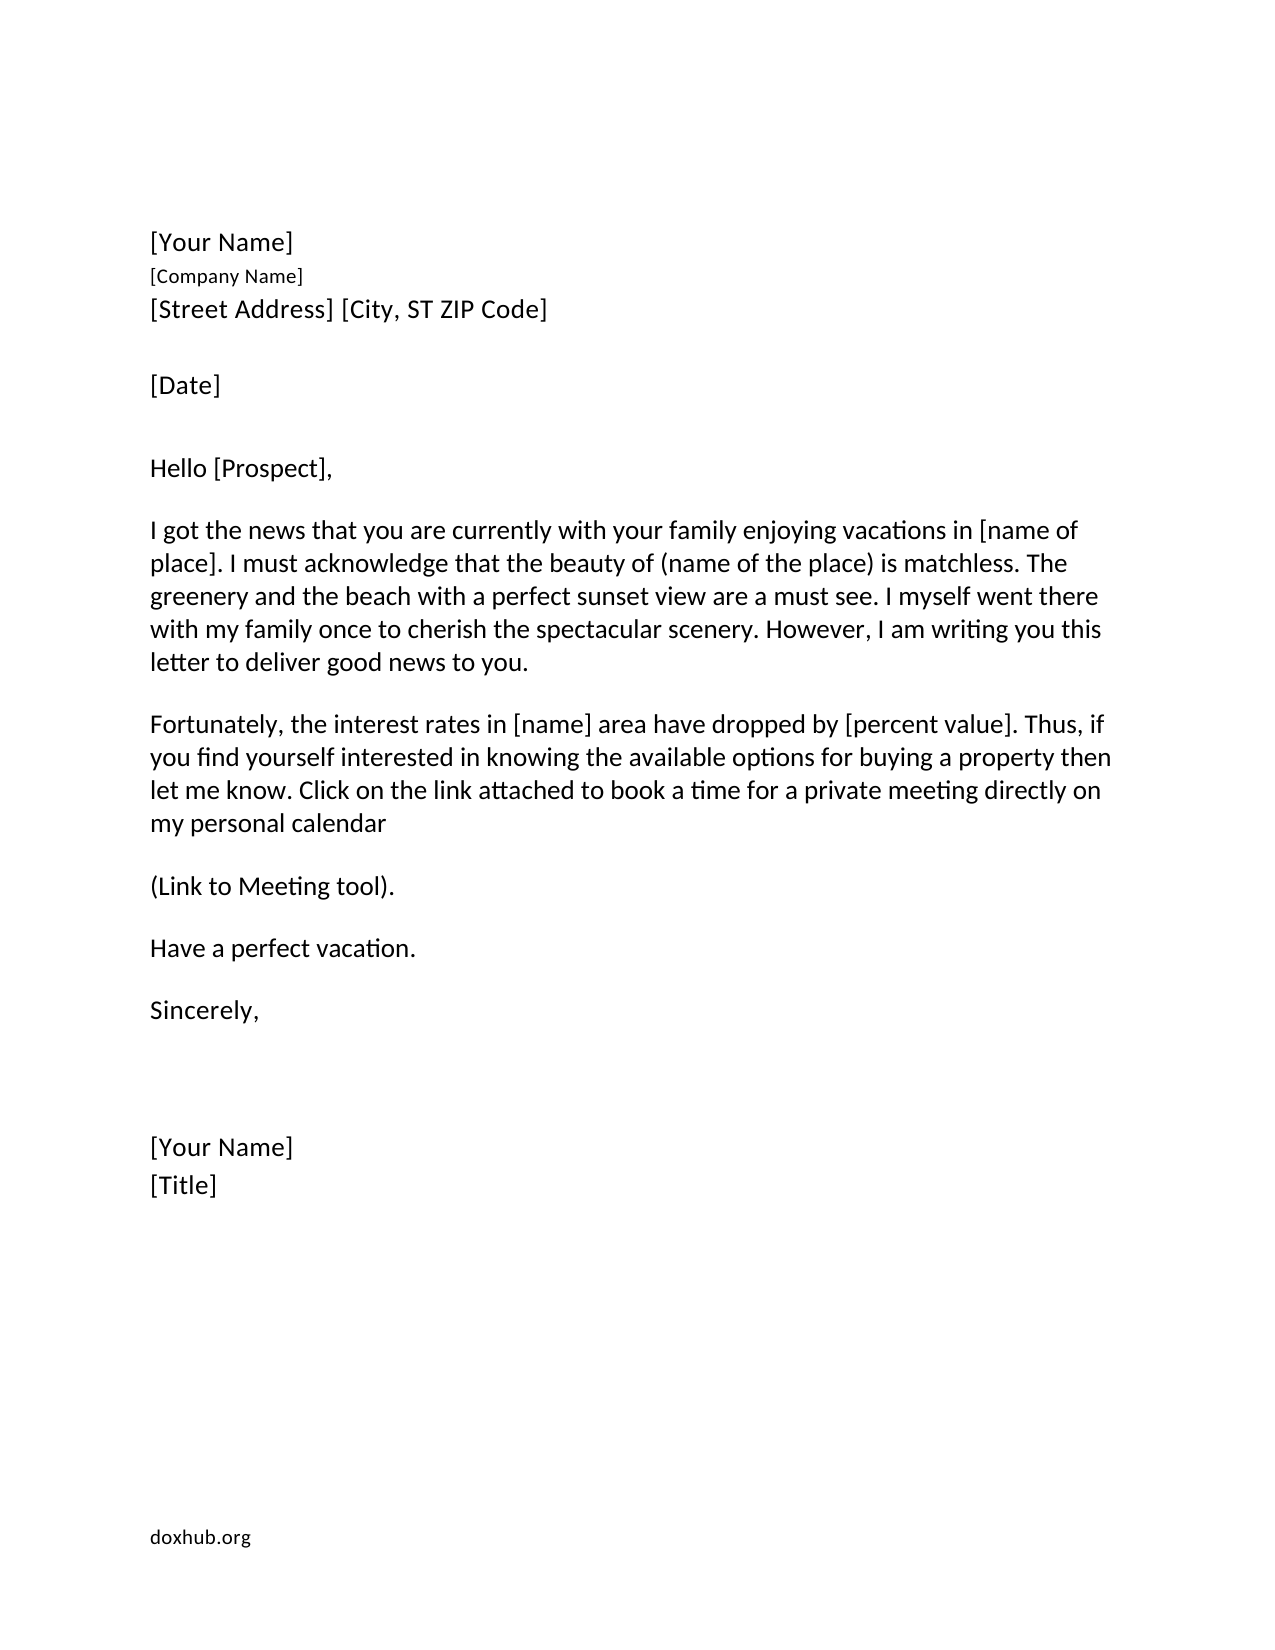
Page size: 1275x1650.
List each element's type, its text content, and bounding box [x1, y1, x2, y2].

text (Link to Meeting tool). [150, 869, 1125, 902]
text Have a perfect vacation. [150, 931, 1125, 964]
text Sincerely, [150, 993, 1125, 1026]
text [Your Name] [150, 225, 1125, 258]
text Hello [Prospect], [150, 451, 1125, 484]
text [Your Name] [150, 1130, 1125, 1163]
text Fortunately, the interest rates in [name] area have dropped by [percent value]. Thus, if you find yourself interested in knowing the available options for buying a property then let me know. Click on the link attached to book a time for a private meeting directly on my personal calendar [150, 707, 1125, 839]
text I got the news that you are currently with your family enjoying vacations in [name of place]. I must acknowledge that the beauty of (name of the place) is matchless. The greenery and the beach with a perfect sunset view are a must see. I myself went there with my family once to cherish the spectacular scenery. However, I am writing you this letter to deliver good news to you. [150, 513, 1125, 678]
